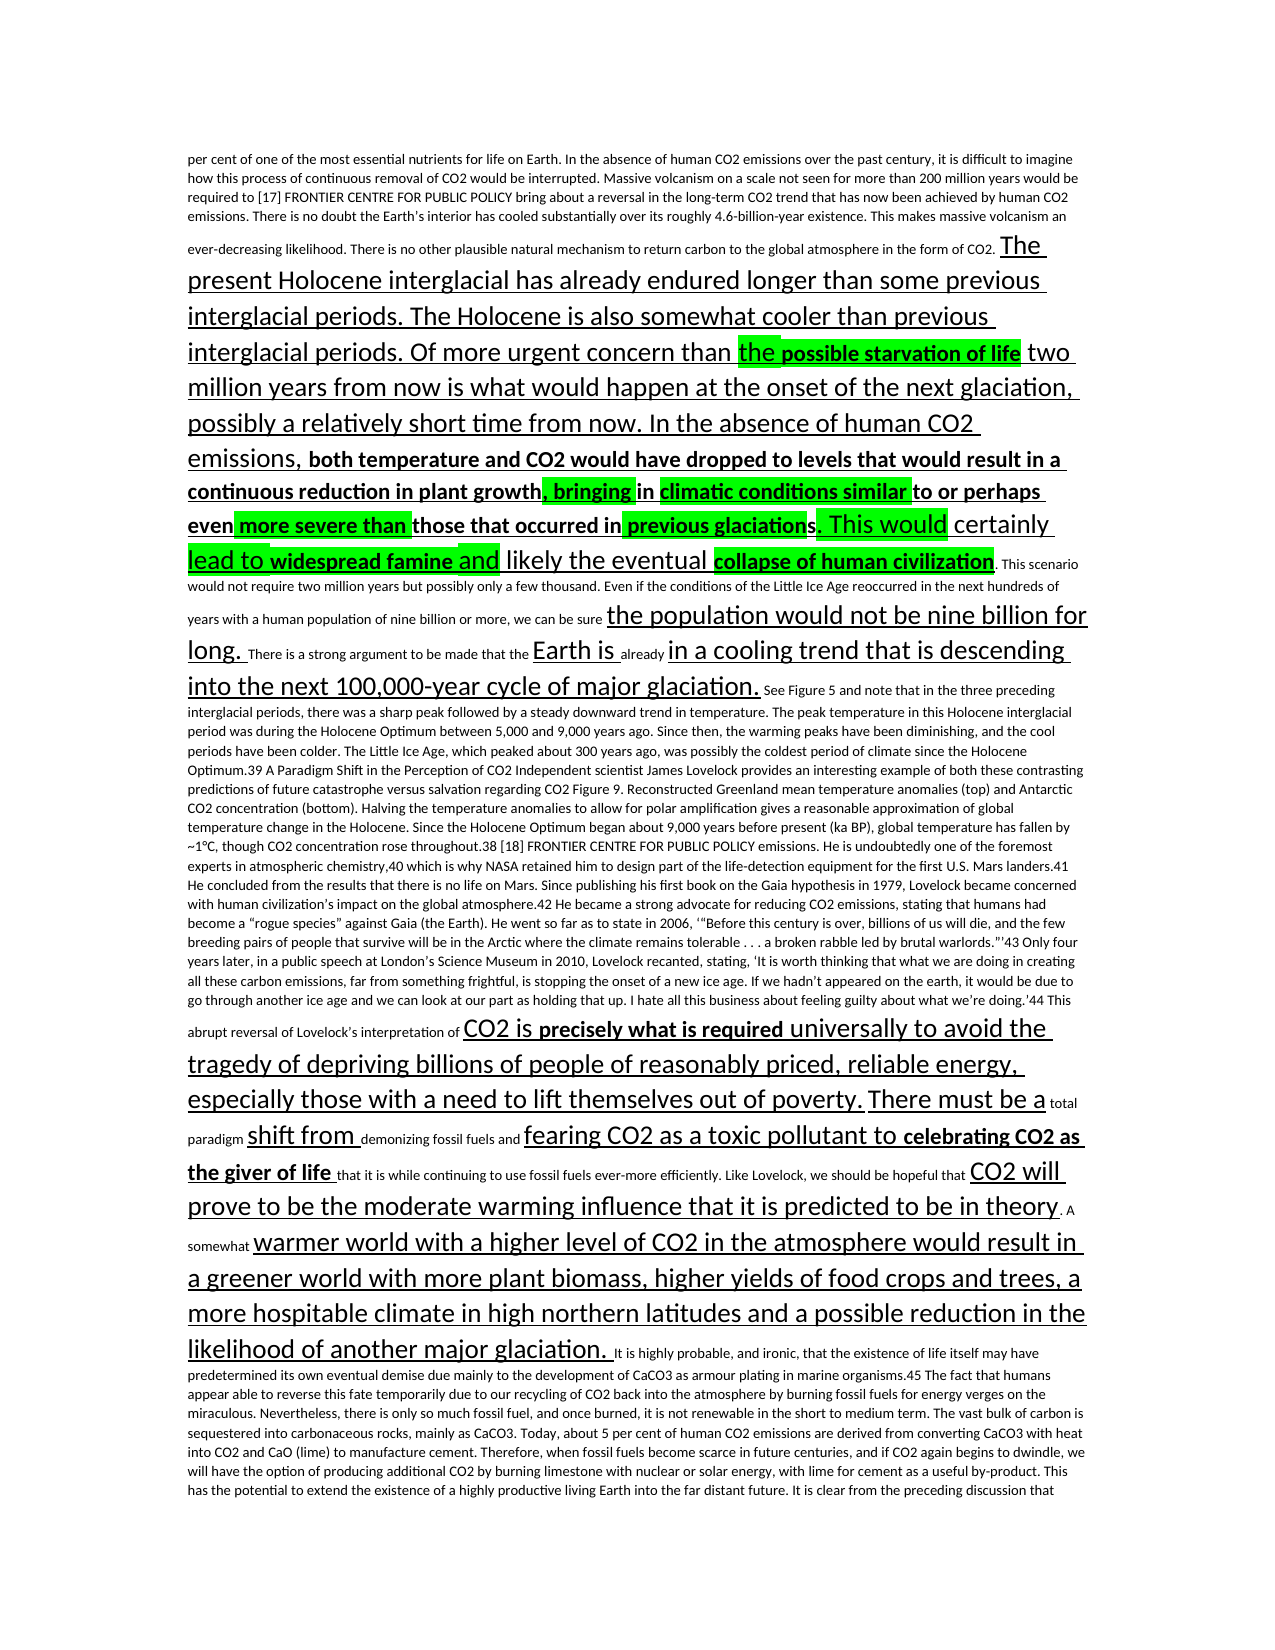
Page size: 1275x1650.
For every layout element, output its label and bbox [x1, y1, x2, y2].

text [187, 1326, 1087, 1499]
text [187, 150, 1087, 1325]
